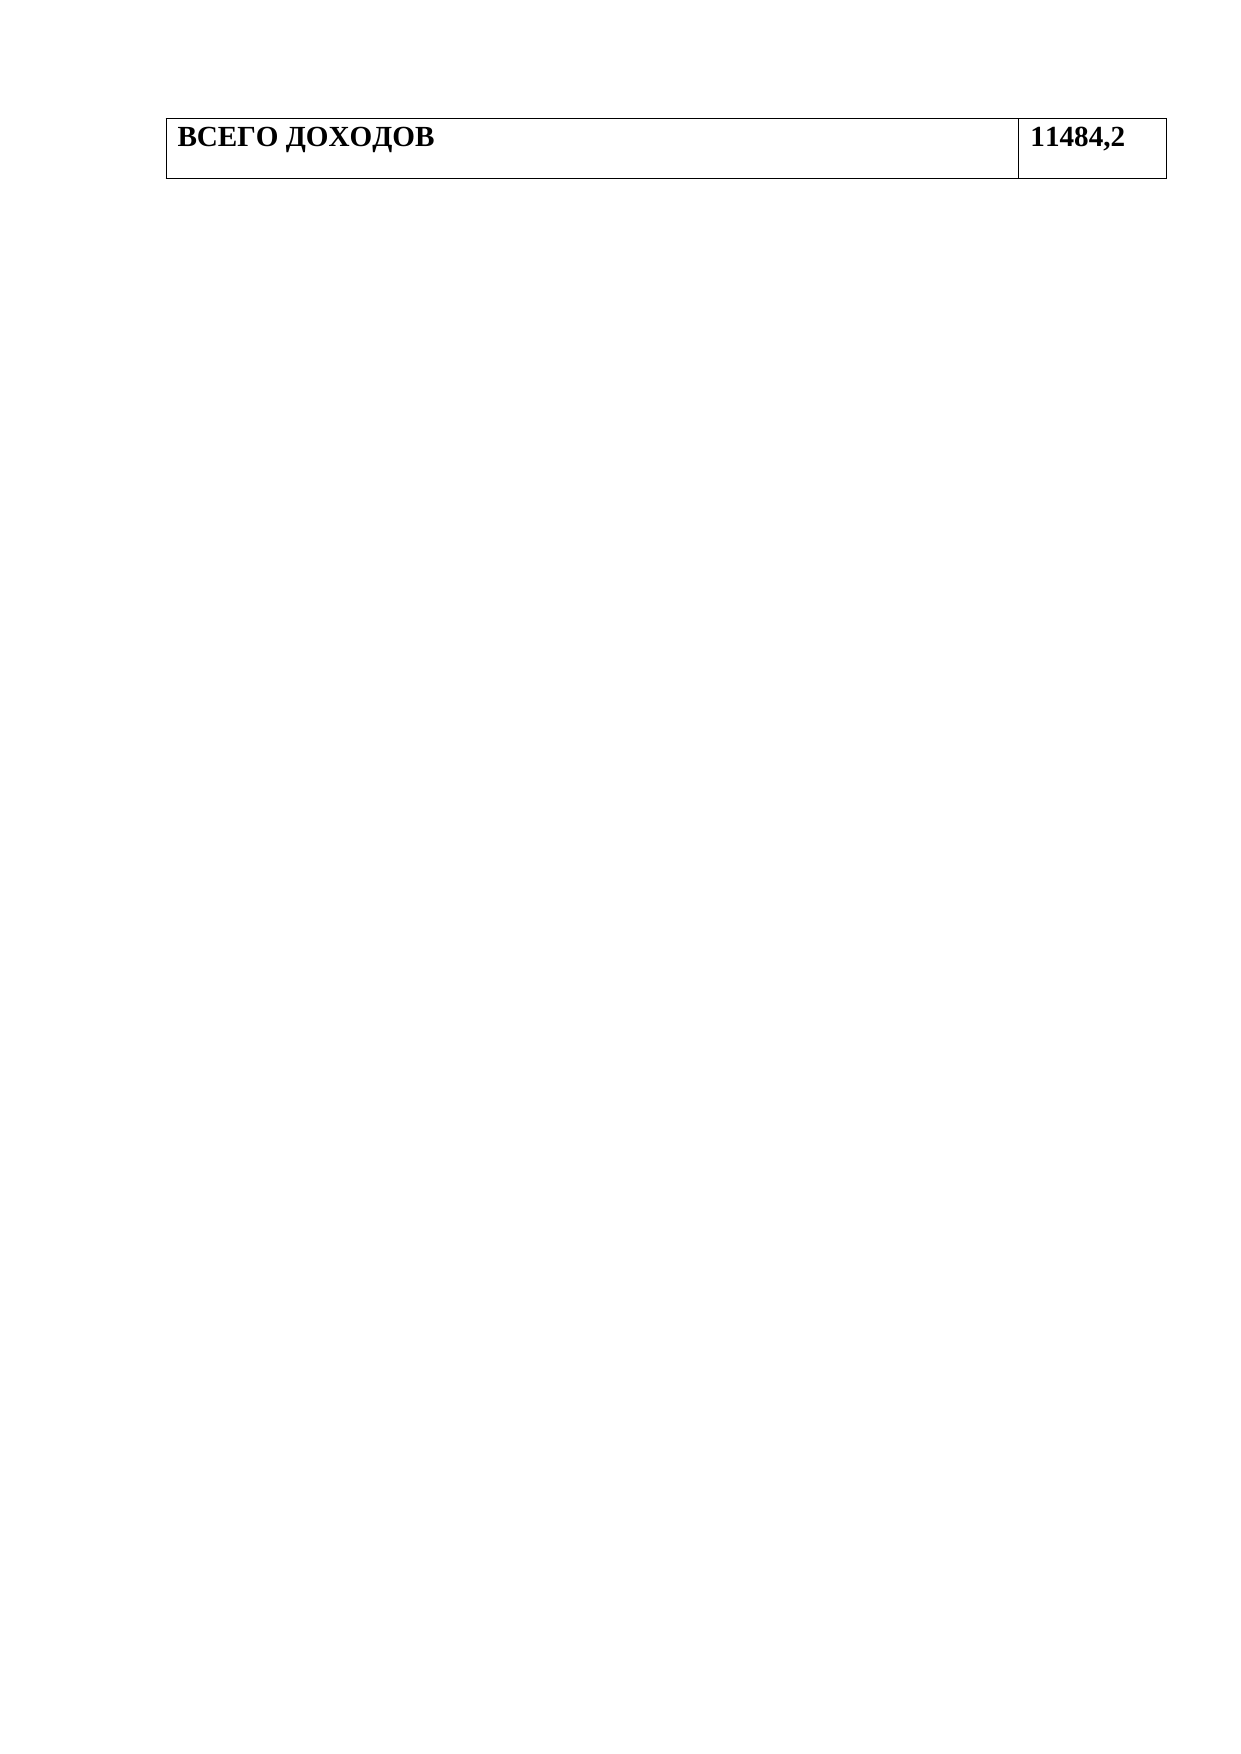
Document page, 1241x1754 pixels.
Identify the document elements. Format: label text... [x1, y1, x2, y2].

table_cell ВСЕГО ДОХОДОВ [167, 119, 1018, 177]
table_cell 11484,2 [1019, 119, 1166, 177]
